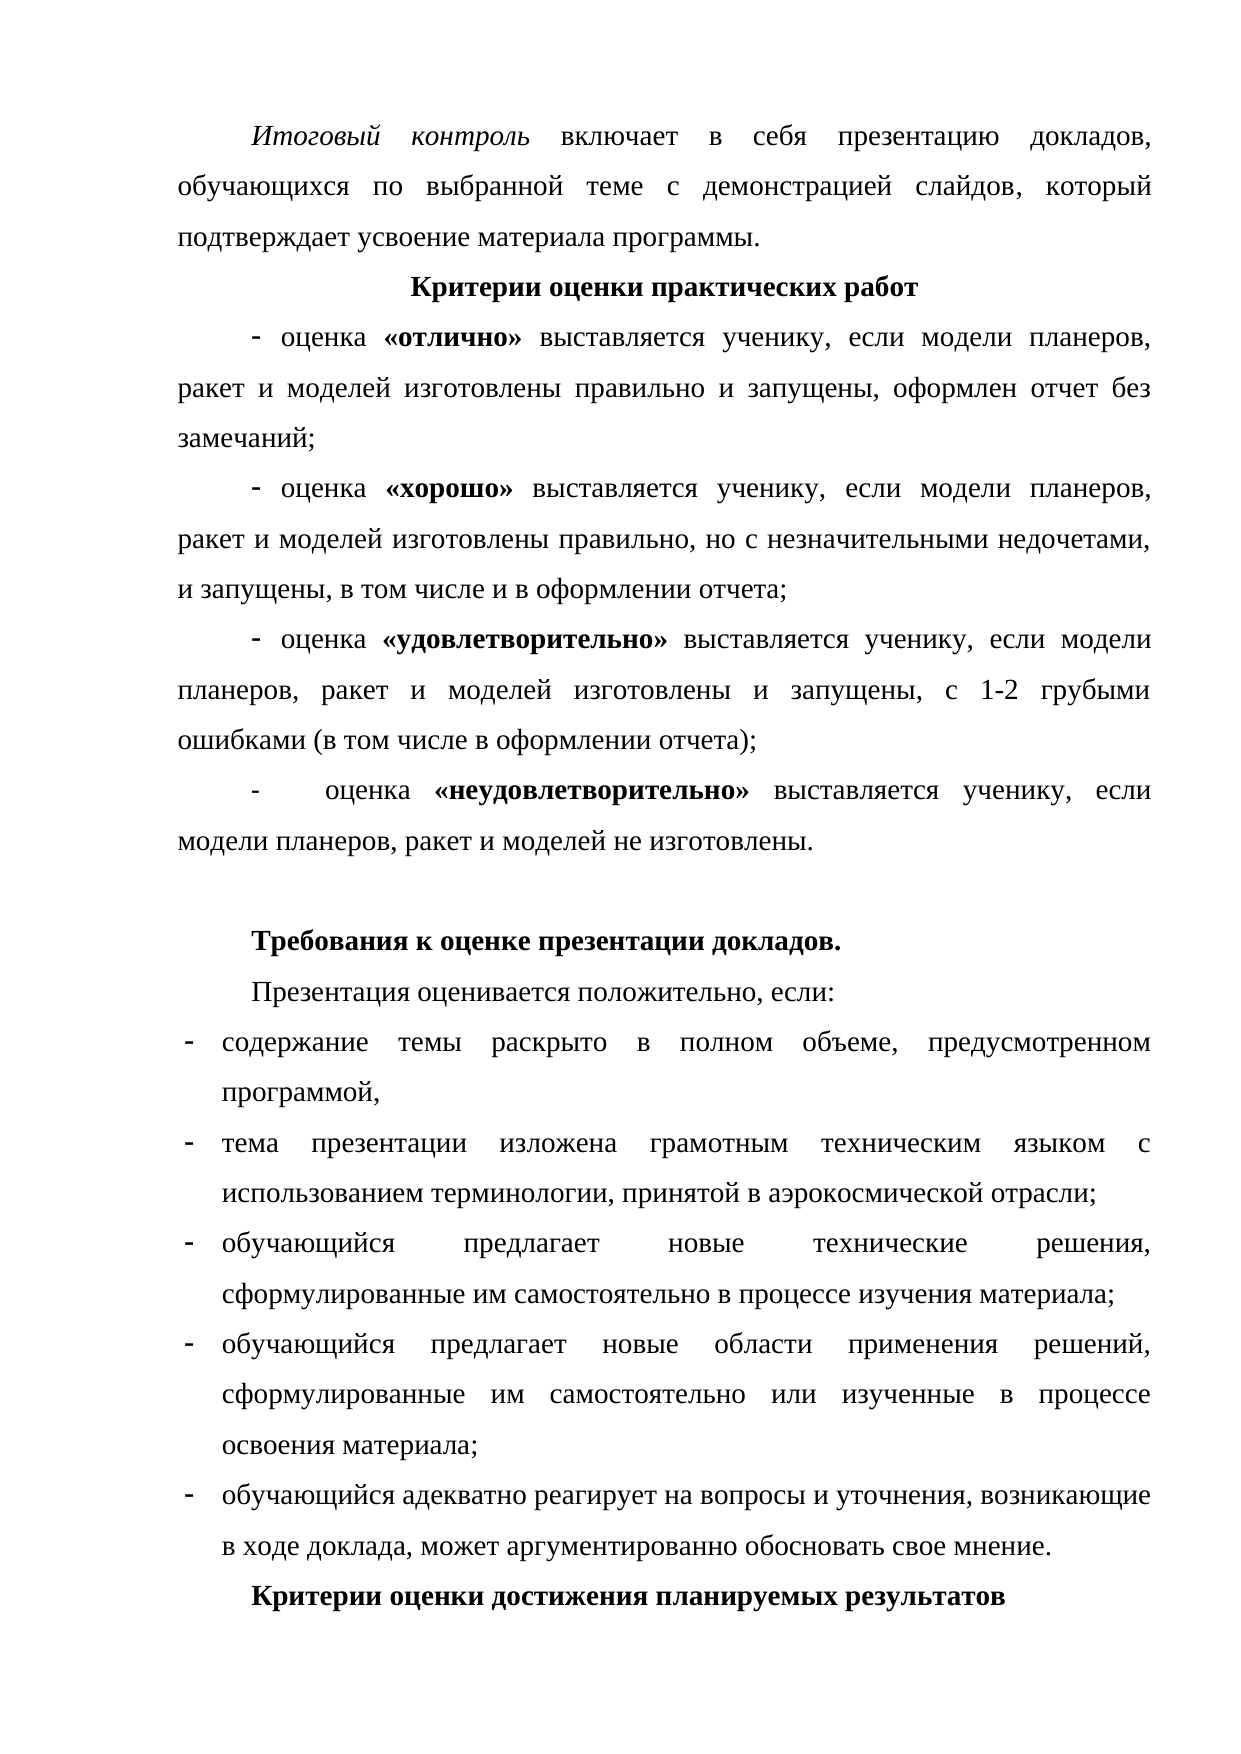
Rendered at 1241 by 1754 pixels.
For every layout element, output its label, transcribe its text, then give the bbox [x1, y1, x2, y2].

text Критерии оценки практических работ [177, 269, 1152, 303]
text Итоговый контроль включает в себя презентацию докладов, обучающихся по выбранной теме с демонстрацией слайдов, который подтверждает усвоение материала программы. [177, 118, 1152, 252]
list оценка «неудовлетворительно» выставляется ученику, если модели планеров, ракет и моделей не изготовлены. [177, 772, 1152, 856]
list содержание темы раскрыто в полном объеме, предусмотренном программой, [184, 1024, 1152, 1108]
list обучающийся предлагает новые области применения решений, сформулированные им самостоятельно или изученные в процессе освоения материала; [184, 1326, 1152, 1461]
list обучающийся адекватно реагирует на вопросы и уточнения, возникающие в ходе доклада, может аргументированно обосновать свое мнение. [184, 1477, 1152, 1561]
list тема презентации изложена грамотным техническим языком с использованием терминологии, принятой в аэрокосмической отрасли; [184, 1125, 1152, 1209]
list оценка «хорошо» выставляется ученику, если модели планеров, ракет и моделей изготовлены правильно, но с незначительными недочетами, и запущены, в том числе и в оформлении отчета; [177, 470, 1152, 605]
list оценка «удовлетворительно» выставляется ученику, если модели планеров, ракет и моделей изготовлены и запущены, с 1-2 грубыми ошибками (в том числе в оформлении отчета); [177, 621, 1152, 756]
text Требования к оценке презентации докладов. [177, 923, 1152, 957]
list обучающийся предлагает новые технические решения, сформулированные им самостоятельно в процессе изучения материала; [184, 1226, 1152, 1309]
list оценка «отлично» выставляется ученику, если модели планеров, ракет и моделей изготовлены правильно и запущены, оформлен отчет без замечаний; [177, 319, 1152, 454]
text Презентация оценивается положительно, если: [177, 974, 1152, 1007]
text Критерии оценки достижения планируемых результатов [177, 1578, 1152, 1612]
